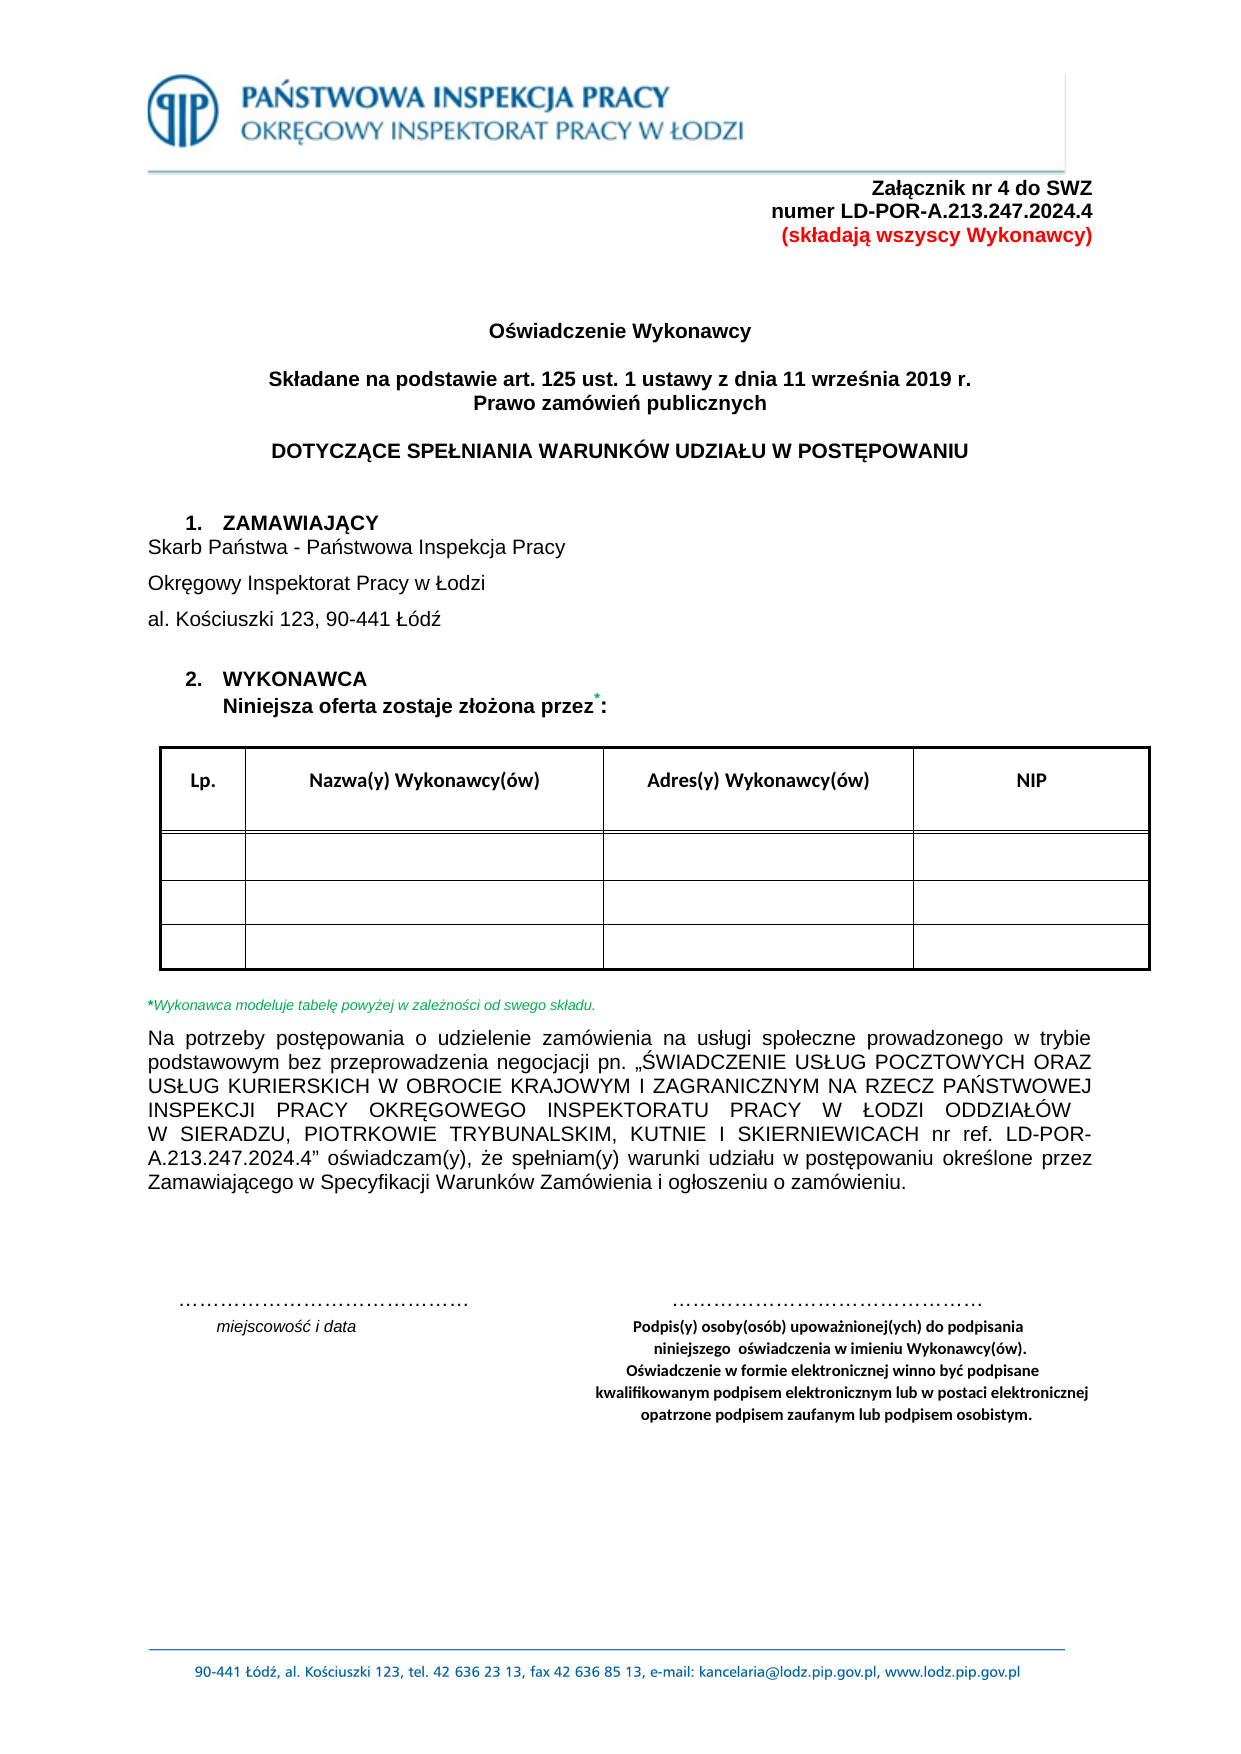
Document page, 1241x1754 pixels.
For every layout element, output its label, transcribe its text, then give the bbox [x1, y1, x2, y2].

table_cell [246, 834, 603, 880]
table_header Nazwa(y) Wykonawcy(ów) [246, 749, 603, 830]
table_cell [162, 881, 245, 924]
text niniejszego oświadczenia w imieniu Wykonawcy(ów). [148, 1338, 1093, 1359]
text Oświadczenie w formie elektronicznej winno być podpisane [148, 1360, 1093, 1381]
table_cell [914, 925, 1148, 967]
table_header Lp. [162, 749, 245, 830]
table_cell [604, 925, 913, 967]
picture [147, 1647, 1065, 1681]
text Prawo zamówień publicznych [148, 391, 1093, 415]
text DOTYCZĄCE SPEŁNIANIA WARUNKÓW UDZIAŁU W POSTĘPOWANIU [148, 439, 1093, 463]
text Załącznik nr 4 do SWZ [590, 175, 1093, 199]
table_cell [162, 834, 245, 880]
table_cell [162, 925, 245, 967]
text (składają wszyscy Wykonawcy) [546, 223, 1093, 247]
list WYKONAWCA [185, 666, 1093, 690]
table_cell [604, 834, 913, 880]
table_cell [914, 881, 1148, 924]
text Skarb Państwa - Państwowa Inspekcja Pracy Okręgowy Inspektorat Pracy w Łodzi [148, 535, 1107, 594]
table_cell [604, 881, 913, 924]
list Niniejsza oferta zostaje złożona przez*: [223, 690, 1093, 719]
text *Wykonawca modeluje tabelę powyżej w zależności od swego składu. [148, 997, 1093, 1026]
text kwalifikowanym podpisem elektronicznym lub w postaci elektronicznej [148, 1382, 1093, 1403]
text opatrzone podpisem zaufanym lub podpisem osobistym. [148, 1404, 1093, 1424]
text numer LD-POR-A.213.247.2024.4 [546, 199, 1093, 223]
text Składane na podstawie art. 125 ust. 1 ustawy z dnia 11 września 2019 r. [148, 367, 1093, 391]
picture [147, 73, 1067, 176]
text Na potrzeby postępowania o udzielenie zamówienia na usługi społeczne prowadzonego w trybie podstawowym bez przeprowadzenia negocjacji pn. „ŚWIADCZENIE USŁUG POCZTOWYCH ORAZ USŁUG KURIERSKICH W OBROCIE KRAJOWYM I ZAGRANICZNYM NA RZECZ PAŃSTWOWEJ INSPEKCJI PRACY OKRĘGOWEGO INSPEKTORATU PRACY W ŁODZI ODDZIAŁÓW W SIERADZU, PIOTRKOWIE TRYBUNALSKIM, KUTNIE I SKIERNIEWICACH nr ref. LD-POR-A.213.247.2024.4” oświadczam(y), że spełniam(y) warunki udziału w postępowaniu określone przez Zamawiającego w Specyfikacji Warunków Zamówienia i ogłoszeniu o zamówieniu. [148, 1026, 1093, 1193]
text …………………………………… ……………………………………… miejscowość i data Podpis(y) osoby(osób) upoważnionej(ych) do podpisania [148, 1287, 1093, 1337]
text Oświadczenie Wykonawcy [148, 319, 1093, 343]
table_cell [246, 925, 603, 967]
table_cell [246, 881, 603, 924]
table_header NIP [914, 749, 1148, 830]
table_cell [914, 834, 1148, 880]
text al. Kościuszki 123, 90-441 Łódź [148, 607, 1107, 631]
table_header Adres(y) Wykonawcy(ów) [604, 749, 913, 830]
list ZAMAWIAJĄCY [185, 511, 1093, 535]
